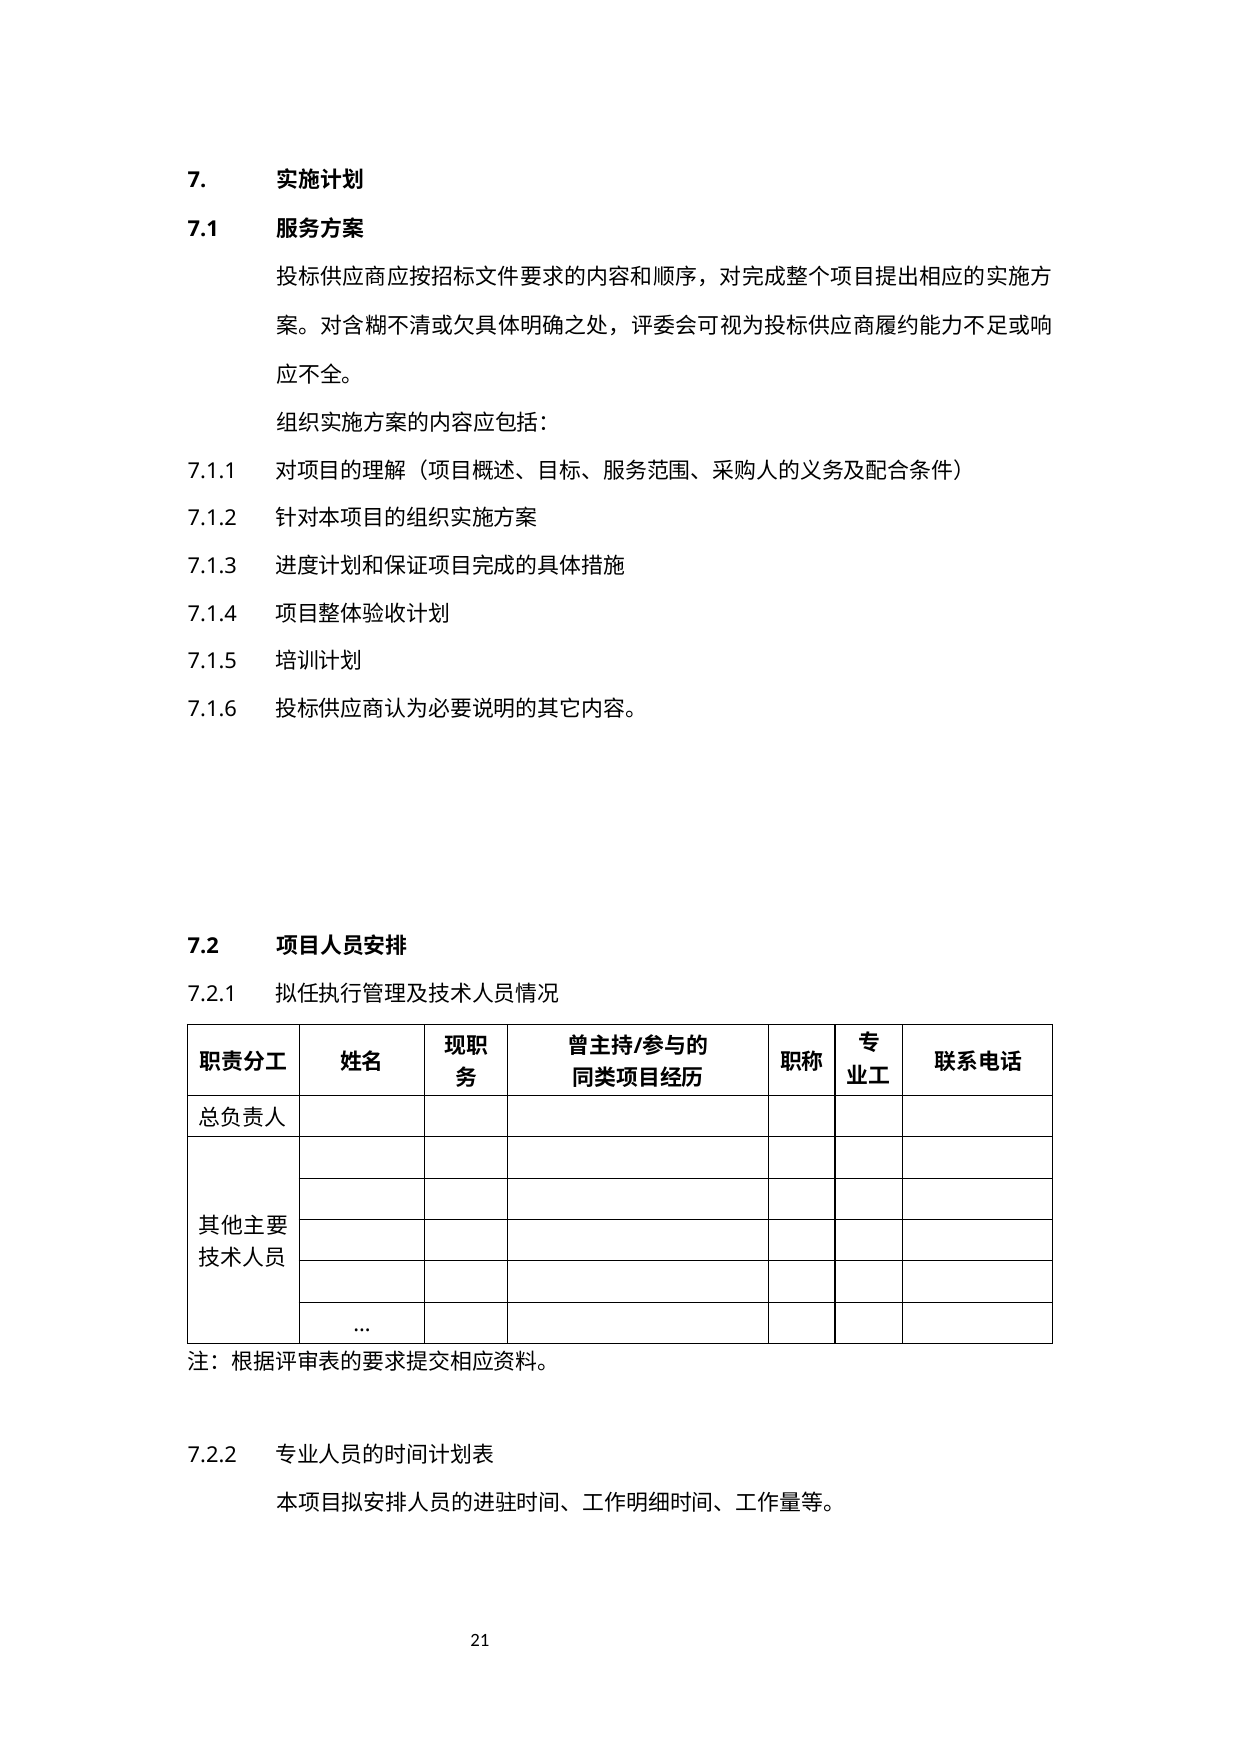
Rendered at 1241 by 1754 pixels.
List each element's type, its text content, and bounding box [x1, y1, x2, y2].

text 7.2.2 专业人员的时间计划表 [187, 1437, 1053, 1469]
text 注：根据评审表的要求提交相应资料。 [187, 1344, 1053, 1376]
table_header 姓名 [300, 1025, 424, 1095]
table_cell [903, 1179, 1052, 1219]
table_cell [769, 1137, 834, 1177]
table_cell [425, 1261, 507, 1302]
table_cell [903, 1220, 1052, 1260]
text 7.1.5 培训计划 [187, 643, 1053, 675]
table_cell [769, 1179, 834, 1219]
table_cell [425, 1137, 507, 1177]
text 7.1.6 投标供应商认为必要说明的其它内容。 [187, 691, 1053, 723]
table_cell [903, 1137, 1052, 1177]
table_cell [508, 1220, 768, 1260]
table_header 曾主持/参与的 同类项目经历 [508, 1025, 768, 1095]
table_cell [300, 1261, 424, 1302]
subtitle 7.2 项目人员安排 [187, 928, 1053, 961]
table_cell [769, 1096, 834, 1136]
text 7.1.1 对项目的理解（项目概述、目标、服务范围、采购人的义务及配合条件） [187, 453, 1053, 484]
table_cell [300, 1137, 424, 1177]
subtitle 7.1 服务方案 [187, 210, 1053, 243]
table_cell [508, 1261, 768, 1302]
table_cell [836, 1261, 902, 1302]
table_cell [836, 1303, 902, 1343]
table_cell [836, 1096, 902, 1136]
table_cell [508, 1137, 768, 1177]
table_cell [903, 1096, 1052, 1136]
table_cell [425, 1179, 507, 1219]
text 7.1.2 针对本项目的组织实施方案 [187, 500, 1053, 532]
table_cell [769, 1220, 834, 1260]
table_cell [300, 1179, 424, 1219]
subtitle 实施计划 [187, 162, 1053, 194]
text 投标供应商应按招标文件要求的内容和顺序，对完成整个项目提出相应的实施方案。对含糊不清或欠具体明确之处，评委会可视为投标供应商履约能力不足或响应不全。 [276, 259, 1053, 389]
table_cell … [300, 1303, 424, 1343]
table_header 职责分工 [188, 1025, 299, 1095]
table_header 职称 [769, 1025, 834, 1095]
table_cell [508, 1096, 768, 1136]
table_cell [836, 1220, 902, 1260]
table_cell [769, 1303, 834, 1343]
table_cell [425, 1220, 507, 1260]
table_cell [903, 1261, 1052, 1302]
table_header 联系电话 [903, 1025, 1052, 1095]
table_cell [769, 1261, 834, 1302]
table_cell [508, 1179, 768, 1219]
table_cell [425, 1096, 507, 1136]
table_cell [425, 1303, 507, 1343]
text 组织实施方案的内容应包括： [276, 404, 1053, 437]
text 7.2.1 拟任执行管理及技术人员情况 [187, 976, 1053, 1008]
table_cell [508, 1303, 768, 1343]
table_header 现职务 [425, 1025, 507, 1095]
table_cell [300, 1220, 424, 1260]
table_header 专业工龄 [836, 1025, 902, 1095]
table_cell [903, 1303, 1052, 1343]
table_cell [836, 1137, 902, 1177]
text 本项目拟安排人员的进驻时间、工作明细时间、工作量等。 [276, 1484, 1053, 1517]
table_cell 其他主要技术人员 [188, 1137, 299, 1343]
table_cell [300, 1096, 424, 1136]
text 7.1.4 项目整体验收计划 [187, 596, 1053, 627]
table_cell [836, 1179, 902, 1219]
text 7.1.3 进度计划和保证项目完成的具体措施 [187, 548, 1053, 580]
table_cell 总负责人 [188, 1096, 299, 1136]
